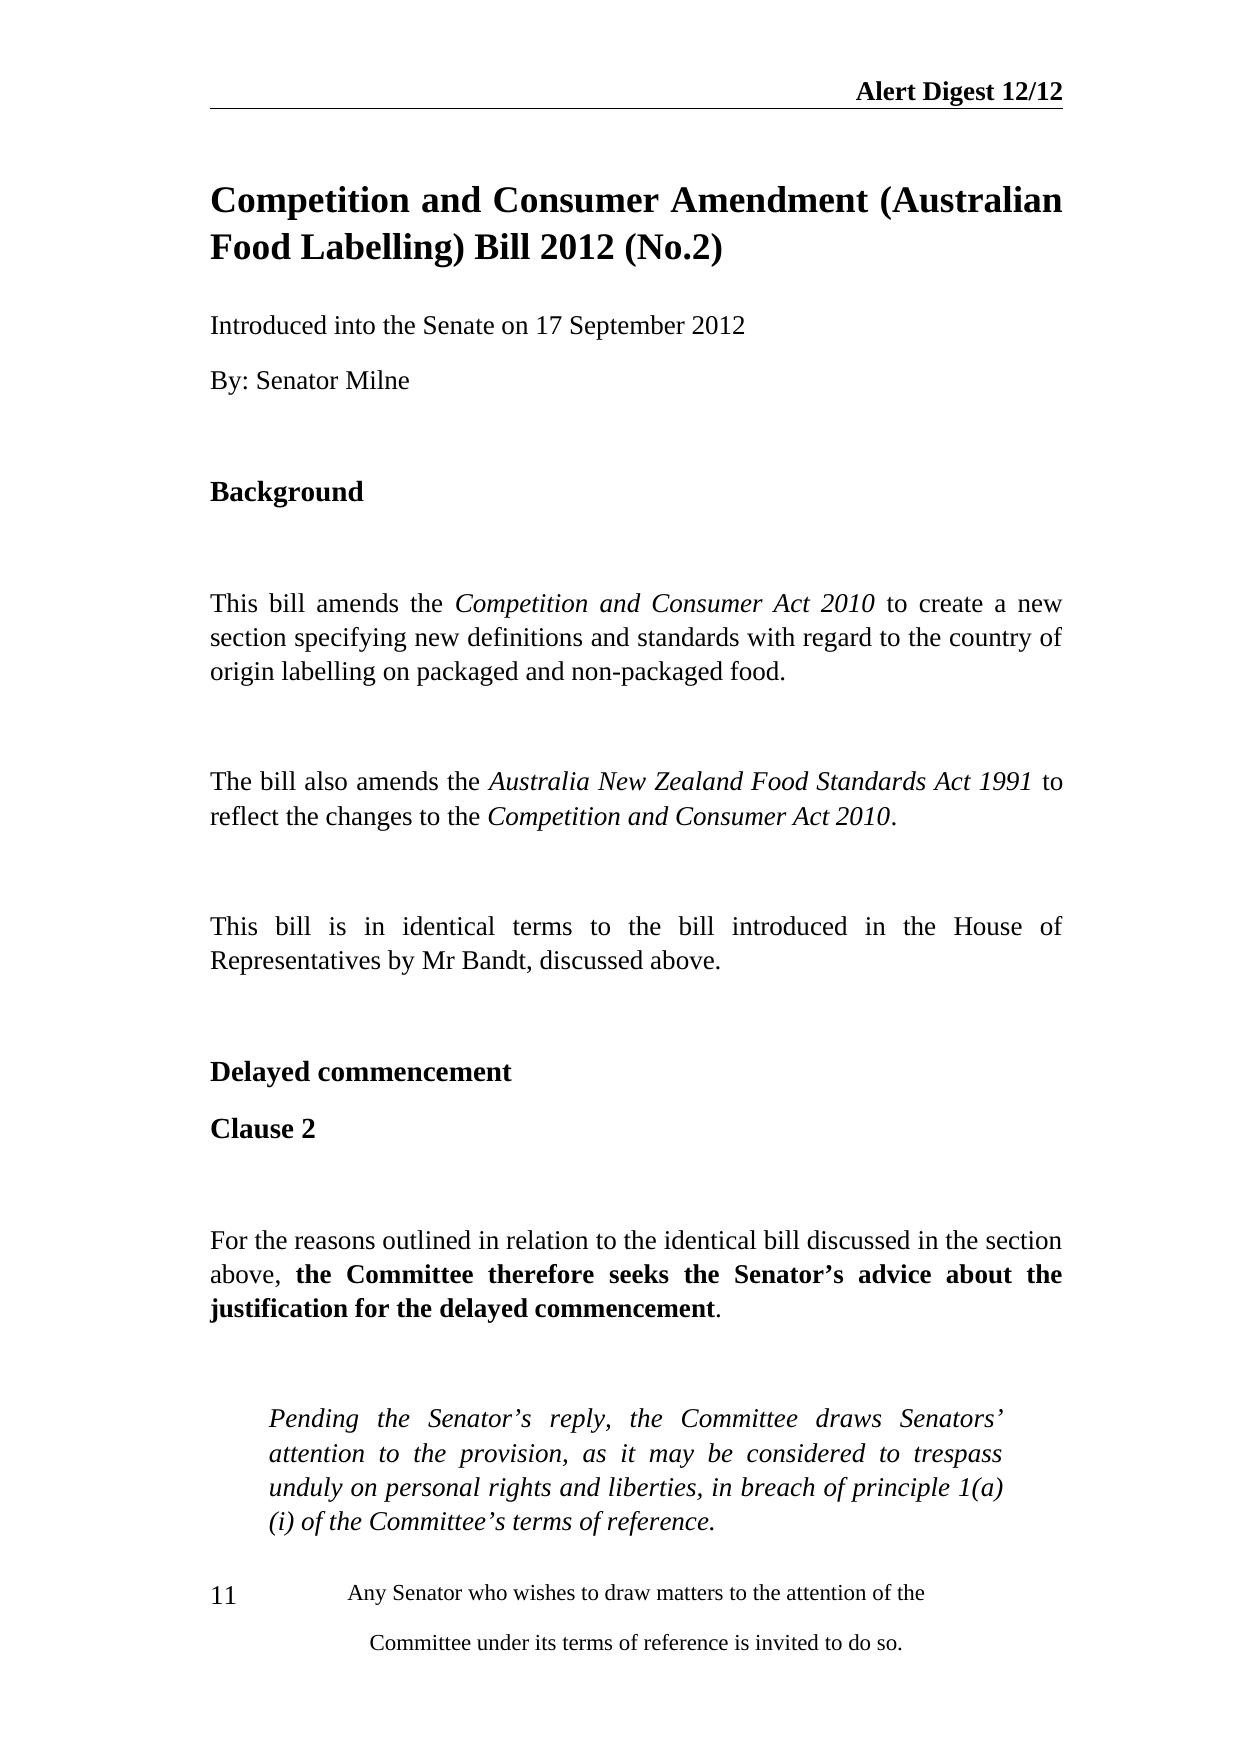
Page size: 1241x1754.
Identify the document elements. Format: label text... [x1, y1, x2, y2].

text Pending the Senator’s reply, the Committee draws Senators’ attention to the provision, as it may be considered to trespass unduly on personal rights and liberties, in breach of principle 1(a)(i) of the Committee’s terms of reference. [269, 1403, 1004, 1536]
text This bill is in identical terms to the bill introduced in the House of Representatives by Mr Bandt, discussed above. [210, 910, 1063, 975]
text By: Senator Milne [210, 364, 1063, 396]
text Background [210, 474, 1063, 508]
text Clause 2 [210, 1112, 1063, 1145]
text The bill also amends the Australia New Zealand Food Standards Act 1991 to reflect the changes to the Competition and Consumer Act 2010. [210, 766, 1063, 831]
text Competition and Consumer Amendment (Australian Food Labelling) Bill 2012 (No.2) [210, 177, 1063, 268]
text This bill amends the Competition and Consumer Act 2010 to create a new section specifying new definitions and standards with regard to the country of origin labelling on packaged and non-packaged food. [210, 587, 1063, 687]
text Introduced into the Senate on 17 September 2012 [210, 309, 1063, 341]
text For the reasons outlined in relation to the identical bill discussed in the section above, the Committee therefore seeks the Senator’s advice about the justification for the delayed commencement. [210, 1224, 1063, 1324]
text Delayed commencement [210, 1054, 1063, 1087]
